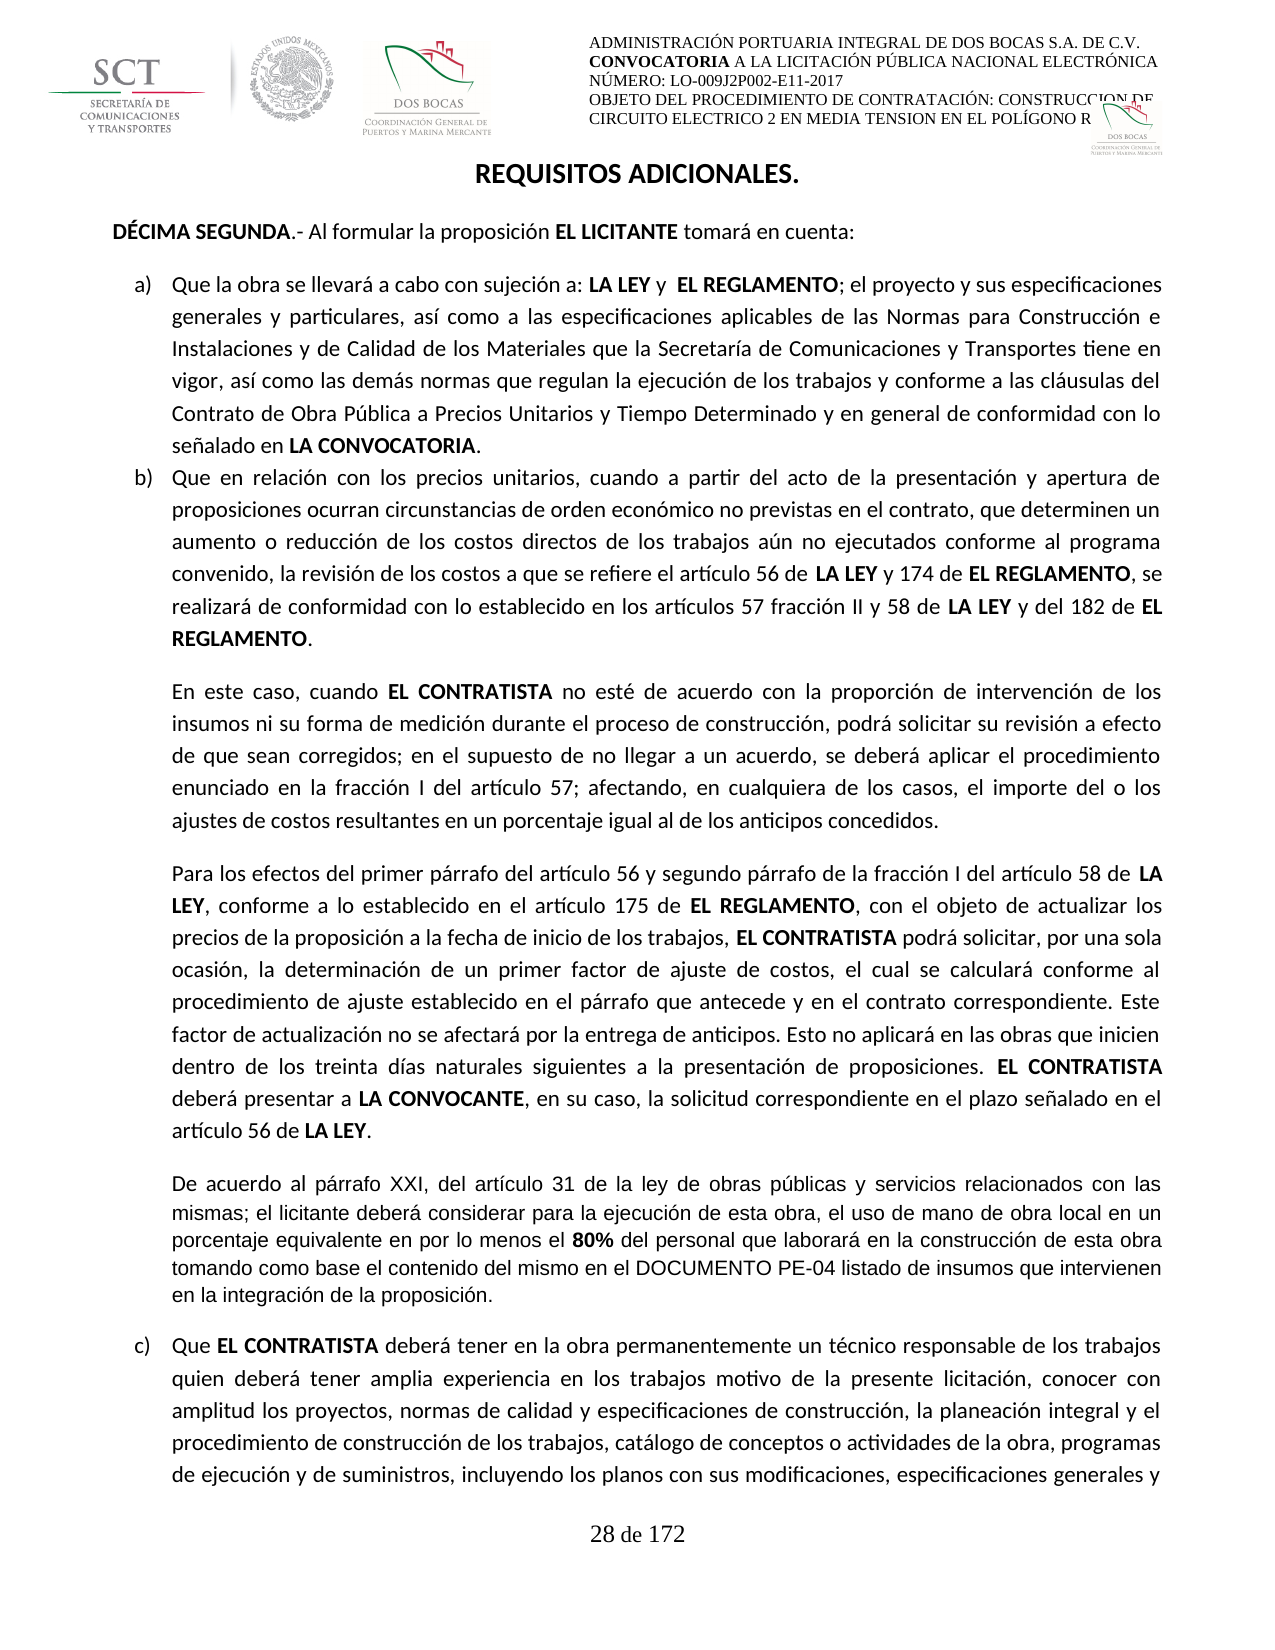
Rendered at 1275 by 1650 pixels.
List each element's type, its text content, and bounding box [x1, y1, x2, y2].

text De acuerdo al párrafo XXI, del artículo 31 de la ley de obras públicas y servicios relacionados con las mismas; el licitante deberá considerar para la ejecución de esta obra, el uso de mano de obra local en un porcentaje equivalente en por lo menos el 80% del personal que laborará en la construcción de esta obra tomando como base el contenido del mismo en el DOCUMENTO PE-04 listado de insumos que intervienen en la integración de la proposición. [172, 1169, 1162, 1307]
picture [32, 21, 342, 137]
list Que la obra se llevará a cabo con sujeción a: LA LEY y EL REGLAMENTO; el proyecto y sus especificaciones generales y particulares, así como a las especificaciones aplicables de las Normas para Construcción e Instalaciones y de Calidad de los Materiales que la Secretaría de Comunicaciones y Transportes tiene en vigor, así como las demás normas que regulan la ejecución de los trabajos y conforme a las cláusulas del Contrato de Obra Pública a Precios Unitarios y Tiempo Determinado y en general de conformidad con lo señalado en LA CONVOCATORIA. [134, 270, 1162, 459]
text REQUISITOS ADICIONALES. [112, 155, 1162, 191]
list Que en relación con los precios unitarios, cuando a partir del acto de la presentación y apertura de proposiciones ocurran circunstancias de orden económico no previstas en el contrato, que determinen un aumento o reducción de los costos directos de los trabajos aún no ejecutados conforme al programa convenido, la revisión de los costos a que se refiere el artículo 56 de LA LEY y 174 de EL REGLAMENTO, se realizará de conformidad con lo establecido en los artículos 57 fracción II y 58 de LA LEY y del 182 de EL REGLAMENTO. [134, 463, 1162, 652]
text Para los efectos del primer párrafo del artículo 56 y segundo párrafo de la fracción I del artículo 58 de LA LEY, conforme a lo establecido en el artículo 175 de EL REGLAMENTO, con el objeto de actualizar los precios de la proposición a la fecha de inicio de los trabajos, EL CONTRATISTA podrá solicitar, por una sola ocasión, la determinación de un primer factor de ajuste de costos, el cual se calculará conforme al procedimiento de ajuste establecido en el párrafo que antecede y en el contrato correspondiente. Este factor de actualización no se afectará por la entrega de anticipos. Esto no aplicará en las obras que inicien dentro de los treinta días naturales siguientes a la presentación de proposiciones. EL CONTRATISTA deberá presentar a LA CONVOCANTE, en su caso, la solicitud correspondiente en el plazo señalado en el artículo 56 de LA LEY. [172, 859, 1162, 1144]
picture [362, 41, 492, 137]
text DÉCIMA SEGUNDA.- Al formular la proposición EL LICITANTE tomará en cuenta: [112, 217, 1162, 245]
picture [1090, 101, 1163, 155]
text En este caso, cuando EL CONTRATISTA no esté de acuerdo con la proporción de intervención de los insumos ni su forma de medición durante el proceso de construcción, podrá solicitar su revisión a efecto de que sean corregidos; en el supuesto de no llegar a un acuerdo, se deberá aplicar el procedimiento enunciado en la fracción I del artículo 57; afectando, en cualquiera de los casos, el importe del o los ajustes de costos resultantes en un porcentaje igual al de los anticipos concedidos. [172, 677, 1162, 834]
